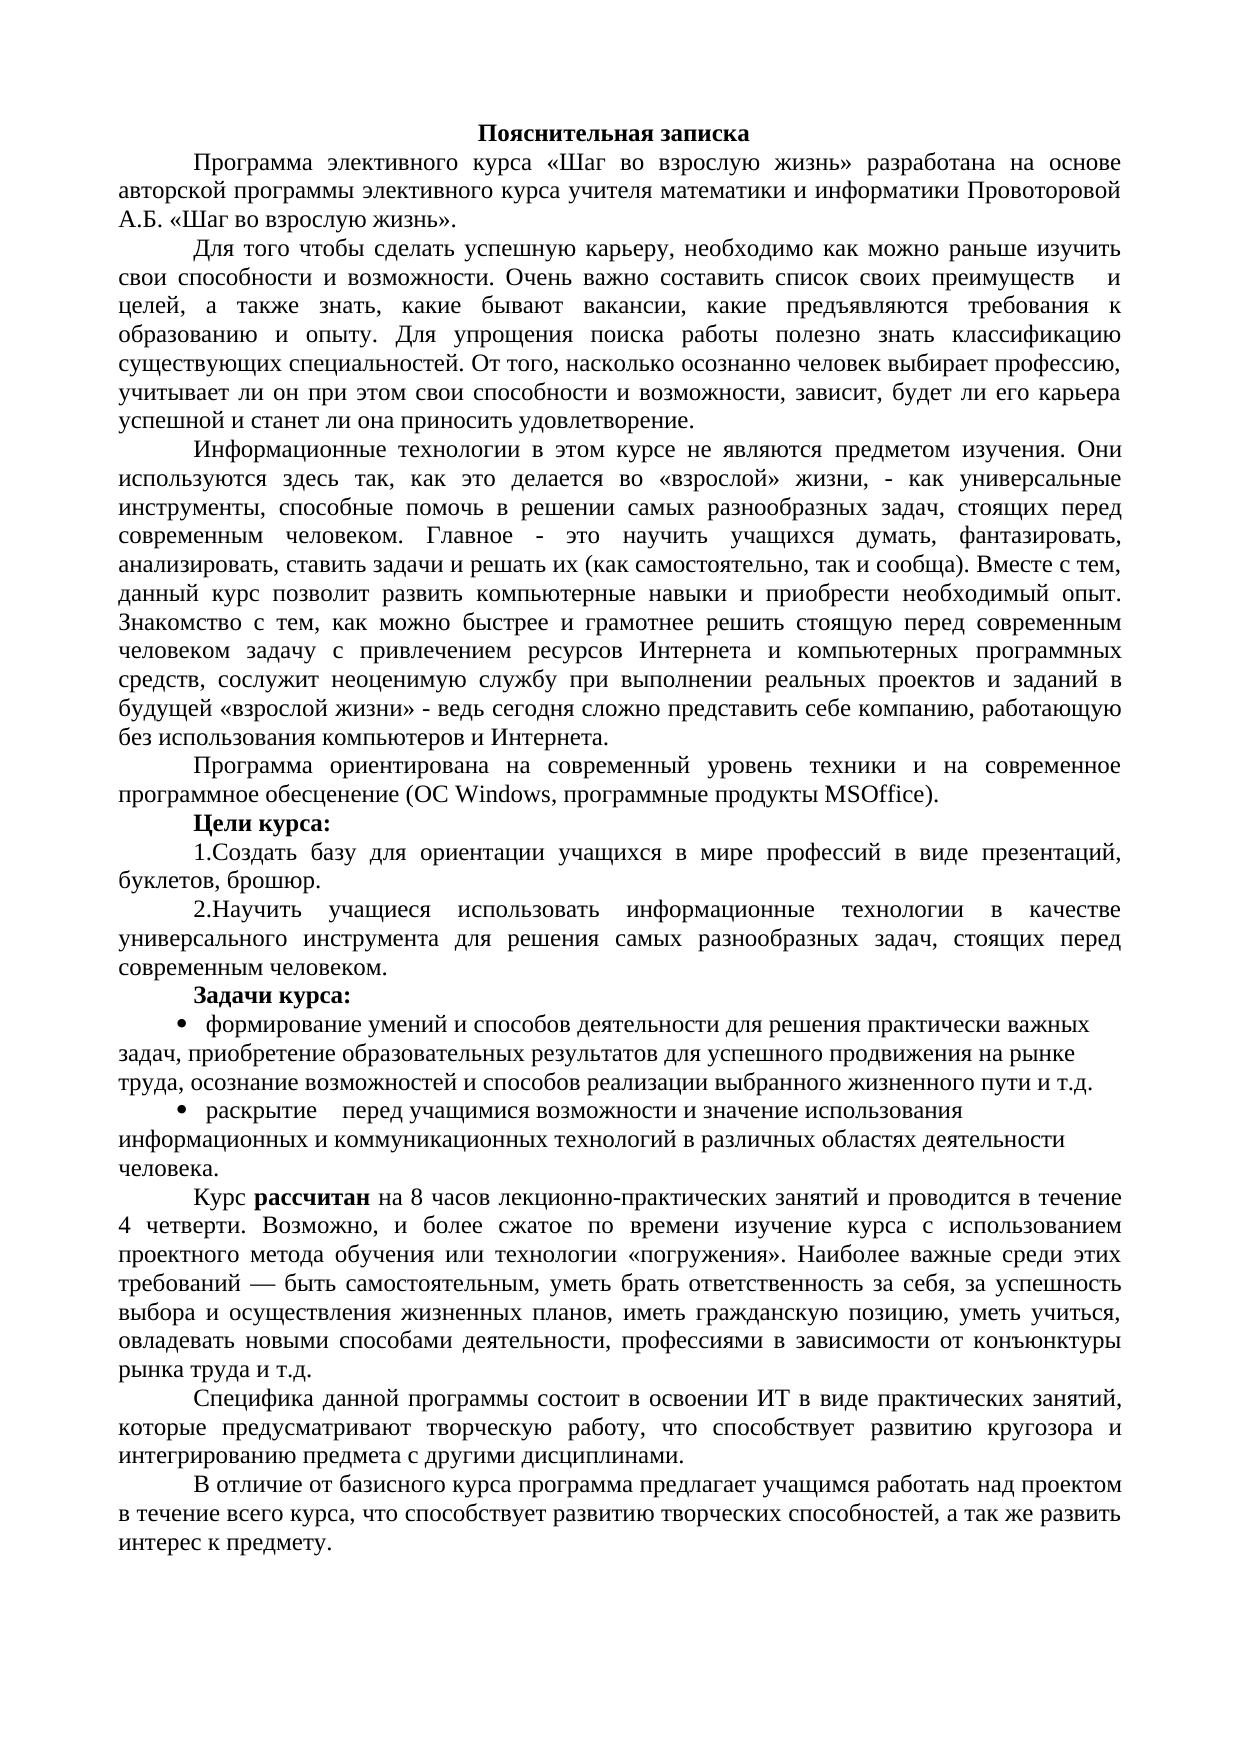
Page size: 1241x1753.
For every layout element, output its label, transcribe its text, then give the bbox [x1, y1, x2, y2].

list формирование умений и способов деятельности для решения практически важных задач, приобретение образовательных результатов для успешного продвижения на рынке труда, осознание возможностей и способов реализации выбранного жизненного пути и т.д. [118, 1009, 1122, 1096]
text Программа элективного курса «Шаг во взрослую жизнь» разработана на основе авторской программы элективного курса учителя математики и информатики Провоторовой А.Б. «Шаг во взрослую жизнь». [118, 147, 1122, 233]
text Цели курса: [118, 808, 1122, 837]
text Информационные технологии в этом курсе не являются предметом изучения. Они используются здесь так, как это делается во «взрослой» жизни, - как универсальные инструменты, способные помочь в решении самых разнообразных задач, стоящих перед современным человеком. Главное - это научить учащихся думать, фантазировать, анализировать, ставить задачи и решать их (как самостоятельно, так и сообща). Вместе с тем, данный курс позволит развить компьютерные навыки и приобрести необходимый опыт. Знакомство с тем, как можно быстрее и грамотнее решить стоящую перед современным человеком задачу с привлечением ресурсов Интернета и компьютерных программных средств, сослужит неоценимую службу при выполнении реальных проектов и заданий в будущей «взрослой жизни» - ведь сегодня сложно представить себе компанию, работающую без использования компьютеров и Интернета. [118, 434, 1122, 751]
list раскрытие перед учащимися возможности и значение использования информационных и коммуникационных технологий в различных областях деятельности человека. [118, 1096, 1122, 1182]
text Курс рассчитан на 8 часов лекционно-практических занятий и проводится в течение 4 четверти. Возможно, и более сжатое по времени изучение курса с использованием проектного метода обучения или технологии «погружения». Наиболее важные среди этих требований — быть самостоятельным, уметь брать ответственность за себя, за успешность выбора и осуществления жизненных планов, иметь гражданскую позицию, уметь учиться, овладевать новыми способами деятельности, профессиями в зависимости от конъюнктуры рынка труда и т.д. [118, 1182, 1122, 1383]
text Специфика данной программы состоит в освоении ИТ в виде практических занятий, которые предусматривают творческую работу, что способствует развитию кругозора и интегрированию предмета с другими дисциплинами. [118, 1383, 1122, 1469]
text Для того чтобы сделать успешную карьеру, необходимо как можно раньше изучить свои способности и возможности. Очень важно составить список своих преимуществ и целей, а также знать, какие бывают вакансии, какие предъявляются требования к образованию и опыту. Для упрощения поиска работы полезно знать классификацию существующих специальностей. От того, насколько осознанно человек выбирает профессию, учитывает ли он при этом свои способности и возможности, зависит, будет ли его карьера успешной и станет ли она приносить удовлетворение. [118, 233, 1122, 434]
text 2.Научить учащиеся использовать информационные технологии в качестве универсального инструмента для решения самых разнообразных задач, стоящих перед современным человеком. [118, 894, 1122, 981]
text Пояснительная записка [118, 118, 1109, 147]
text Задачи курса: [118, 981, 1122, 1009]
text Программа ориентирована на современный уровень техники и на современное программное обесценение (ОС Windows, программные продукты МSOffice). [118, 751, 1122, 808]
text В отличие от базисного курса программа предлагает учащимся работать над проектом в течение всего курса, что способствует развитию творческих способностей, а так же развить интерес к предмету. [118, 1469, 1122, 1556]
text 1.Создать базу для ориентации учащихся в мире профессий в виде презентаций, буклетов, брошюр. [118, 837, 1122, 894]
